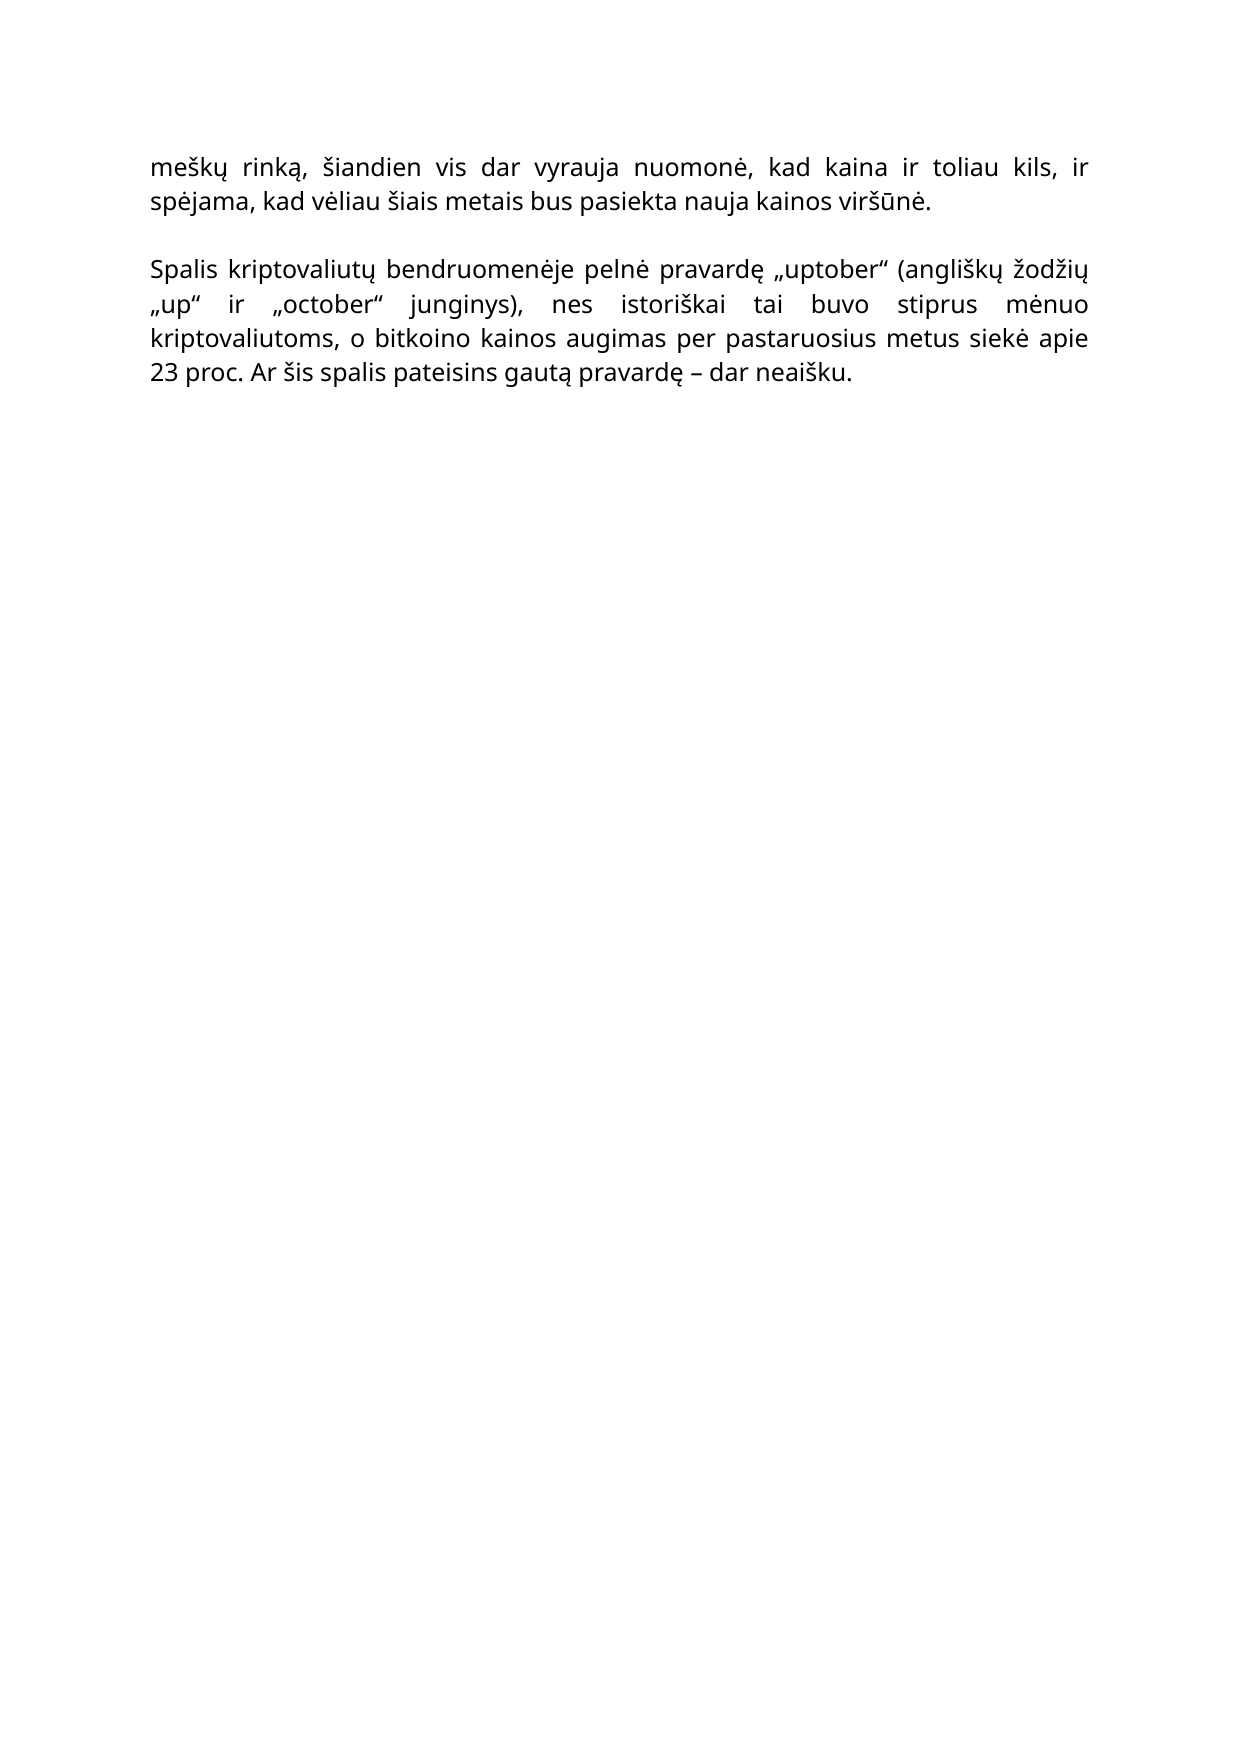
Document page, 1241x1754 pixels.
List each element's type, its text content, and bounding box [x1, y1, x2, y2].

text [150, 150, 1090, 218]
text Spalis kriptovaliutų bendruomenėje pelnė pravardę „uptober“ (angliškų žodžių „up“ ir „october“ junginys), nes istoriškai tai buvo stiprus mėnuo kriptovaliutoms, o bitkoino kainos augimas per pastaruosius metus siekė apie 23 proc. Ar šis spalis pateisins gautą pravardę – dar neaišku. [150, 252, 1090, 388]
